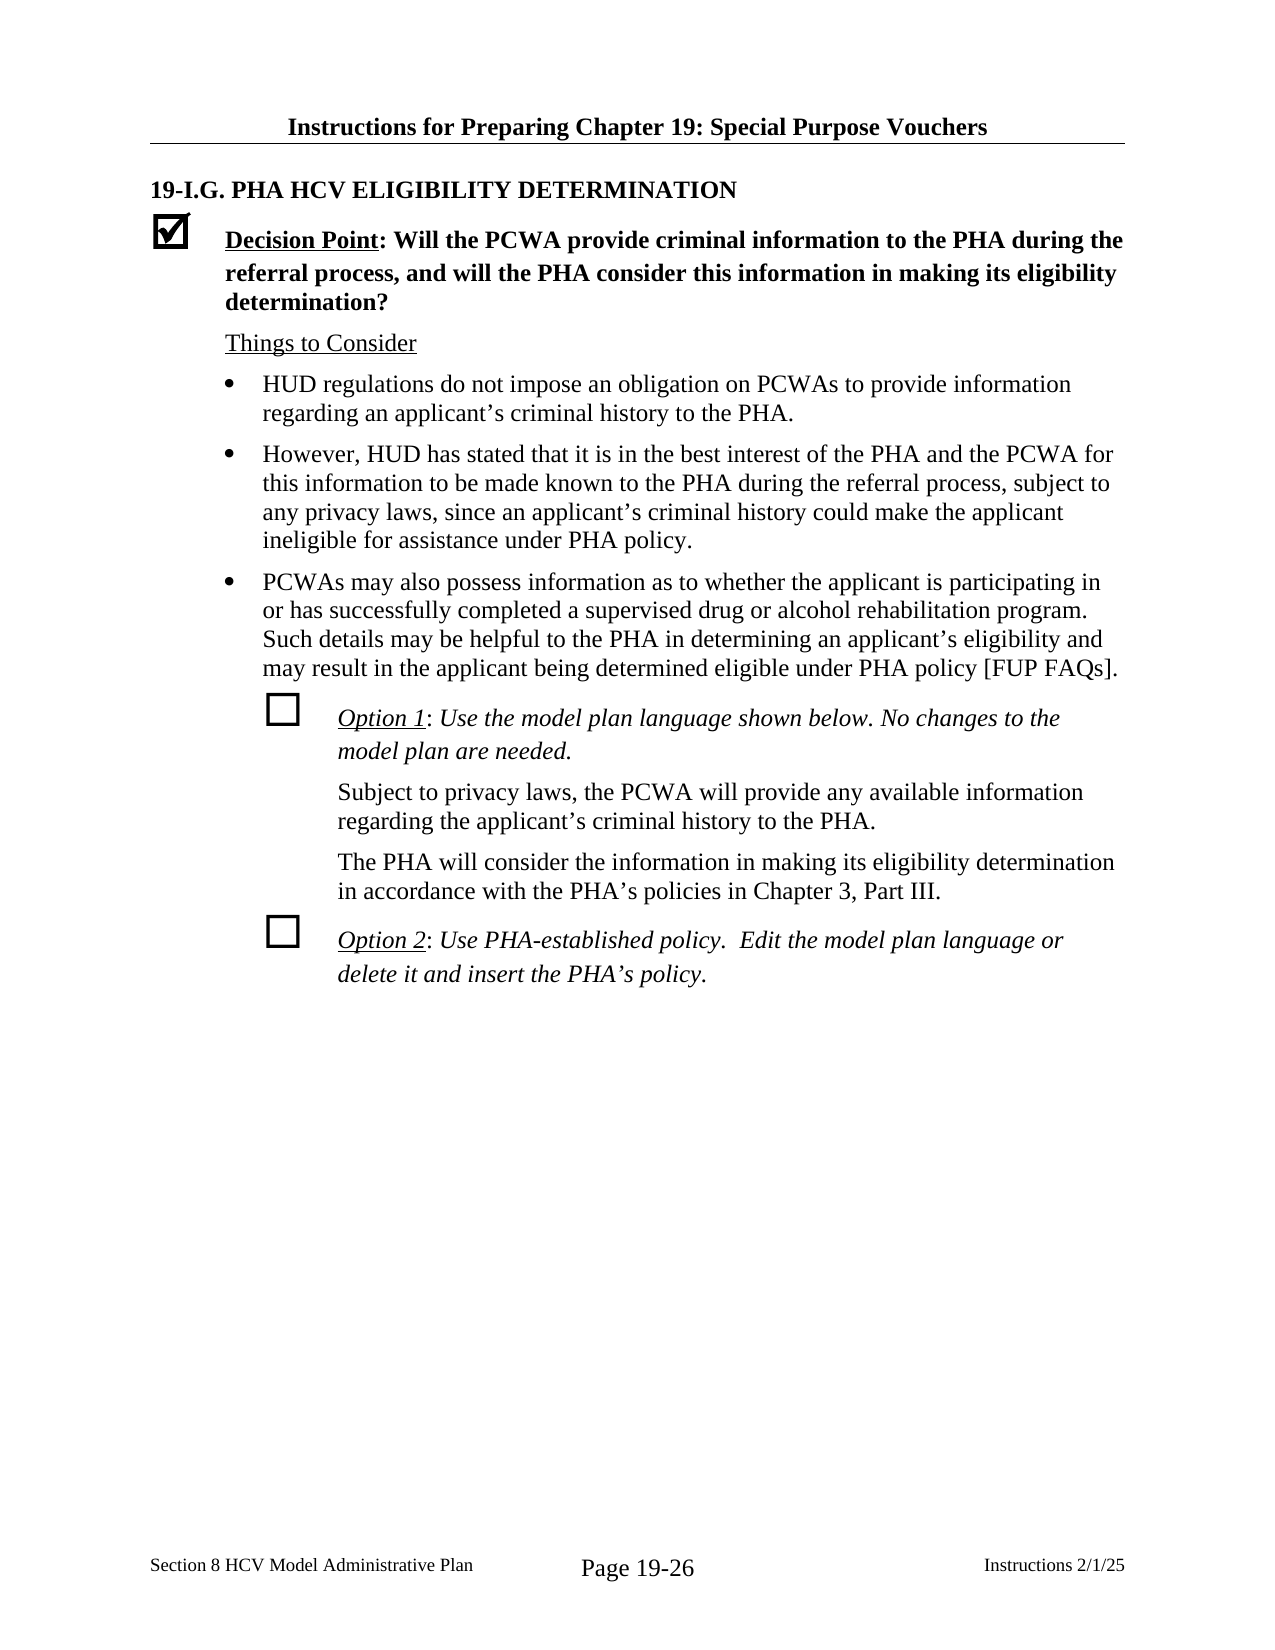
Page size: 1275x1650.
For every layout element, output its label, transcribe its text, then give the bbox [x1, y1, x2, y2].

text Decision Point: Will the PCWA provide criminal information to the PHA during the referral process, and will the PHA consider this information in making its eligibility determination? [150, 216, 1125, 315]
text Option 2: Use PHA-established policy. Edit the model plan language or delete it and insert the PHA’s policy. [262, 917, 1125, 987]
text Subject to privacy laws, the PCWA will provide any available information regarding the applicant’s criminal history to the PHA. [337, 777, 1125, 834]
list HUD regulations do not impose an obligation on PCWAs to provide information regarding an applicant’s criminal history to the PHA. [225, 369, 1125, 427]
subtitle Things to Consider [225, 328, 1125, 357]
list PCWAs may also possess information as to whether the applicant is participating in or has successfully completed a supervised drug or alcohol rehabilitation program. Such details may be helpful to the PHA in determining an applicant’s eligibility and may result in the applicant being determined eligible under PHA policy [FUP FAQs]. [225, 567, 1125, 682]
list However, HUD has stated that it is in the best interest of the PHA and the PCWA for this information to be made known to the PHA during the referral process, subject to any privacy laws, since an applicant’s criminal history could make the applicant ineligible for assistance under PHA policy. [225, 439, 1125, 554]
text 19-I.G. PHA HCV ELIGIBILITY DETERMINATION [150, 175, 1125, 204]
text Option 1: Use the model plan language shown below. No changes to the model plan are needed. [262, 694, 1125, 764]
text The PHA will consider the information in making its eligibility determination in accordance with the PHA’s policies in Chapter 3, Part III. [337, 847, 1125, 904]
